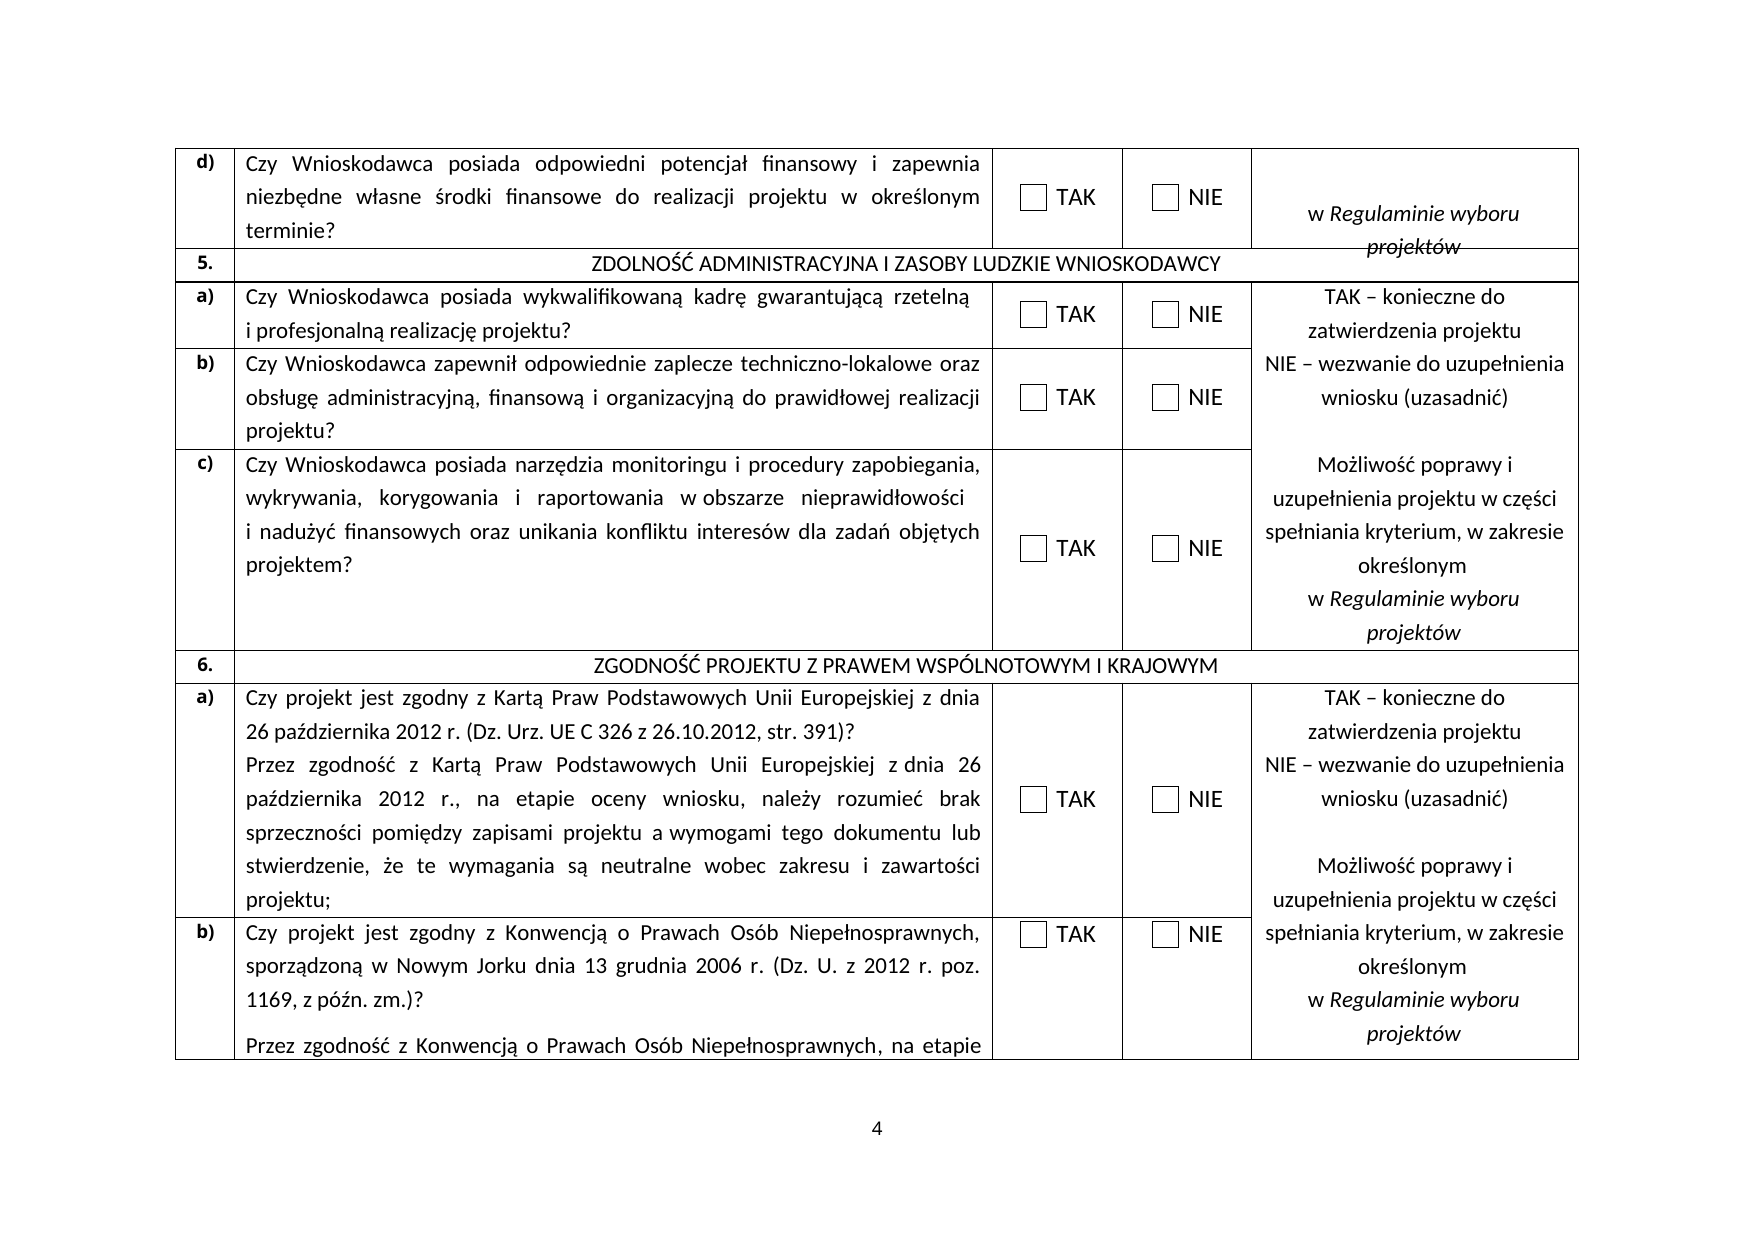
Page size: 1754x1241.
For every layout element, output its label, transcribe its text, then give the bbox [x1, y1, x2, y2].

table_cell b) [176, 918, 234, 1059]
table_cell 6. [176, 651, 234, 682]
table_cell NIE [1123, 918, 1251, 1059]
table_cell Czy Wnioskodawca zapewnił odpowiednie zaplecze techniczno-lokalowe oraz obsługę administracyjną, finansową i organizacyjną do prawidłowej realizacji projektu? [235, 349, 992, 449]
table_cell TAK [993, 684, 1122, 917]
table_cell NIE [1123, 684, 1251, 917]
table_cell c) [176, 450, 234, 650]
table_cell a) [176, 684, 234, 917]
table_cell ZGODNOŚĆ PROJEKTU Z PRAWEM WSPÓLNOTOWYM I KRAJOWYM [235, 651, 1578, 682]
table_cell NIE [1123, 349, 1251, 449]
table_cell Czy Wnioskodawca posiada narzędzia monitoringu i procedury zapobiegania, wykrywania, korygowania i raportowania w obszarze nieprawidłowości i nadużyć finansowych oraz unikania konfliktu interesów dla zadań objętych projektem? [235, 450, 992, 650]
table_cell b) [176, 349, 234, 449]
table_cell NIE [1123, 450, 1251, 650]
table_cell Czy Wnioskodawca posiada odpowiedni potencjał finansowy i zapewnia niezbędne własne środki finansowe do realizacji projektu w określonym terminie? [235, 149, 992, 248]
table_cell TAK [993, 149, 1122, 248]
table_cell NIE [1123, 149, 1251, 248]
table_cell TAK [993, 283, 1122, 348]
table_cell TAK [993, 450, 1122, 650]
table_cell a) [176, 283, 234, 348]
table_cell d) [176, 149, 234, 248]
table_cell ZDOLNOŚĆ ADMINISTRACYJNA I ZASOBY LUDZKIE WNIOSKODAWCY [235, 249, 1578, 281]
table_cell 5. [176, 249, 234, 281]
table_cell NIE [1123, 283, 1251, 348]
table_cell Czy projekt jest zgodny z Kartą Praw Podstawowych Unii Europejskiej z dnia 26 października 2012 r. (Dz. Urz. UE C 326 z 26.10.2012, str. 391)? Przez zgodność z Kartą Praw Podstawowych Unii Europejskiej z dnia 26 października 2012 r., na etapie oceny wniosku, należy rozumieć brak sprzeczności pomiędzy zapisami projektu a wymogami tego dokumentu lub stwierdzenie, że te wymagania są neutralne wobec zakresu i zawartości projektu; [235, 684, 992, 917]
table_cell Czy Wnioskodawca posiada wykwalifikowaną kadrę gwarantującą rzetelną i profesjonalną realizację projektu? [235, 283, 992, 348]
table_cell TAK [993, 918, 1122, 1059]
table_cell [235, 918, 992, 1059]
table_cell TAK [993, 349, 1122, 449]
